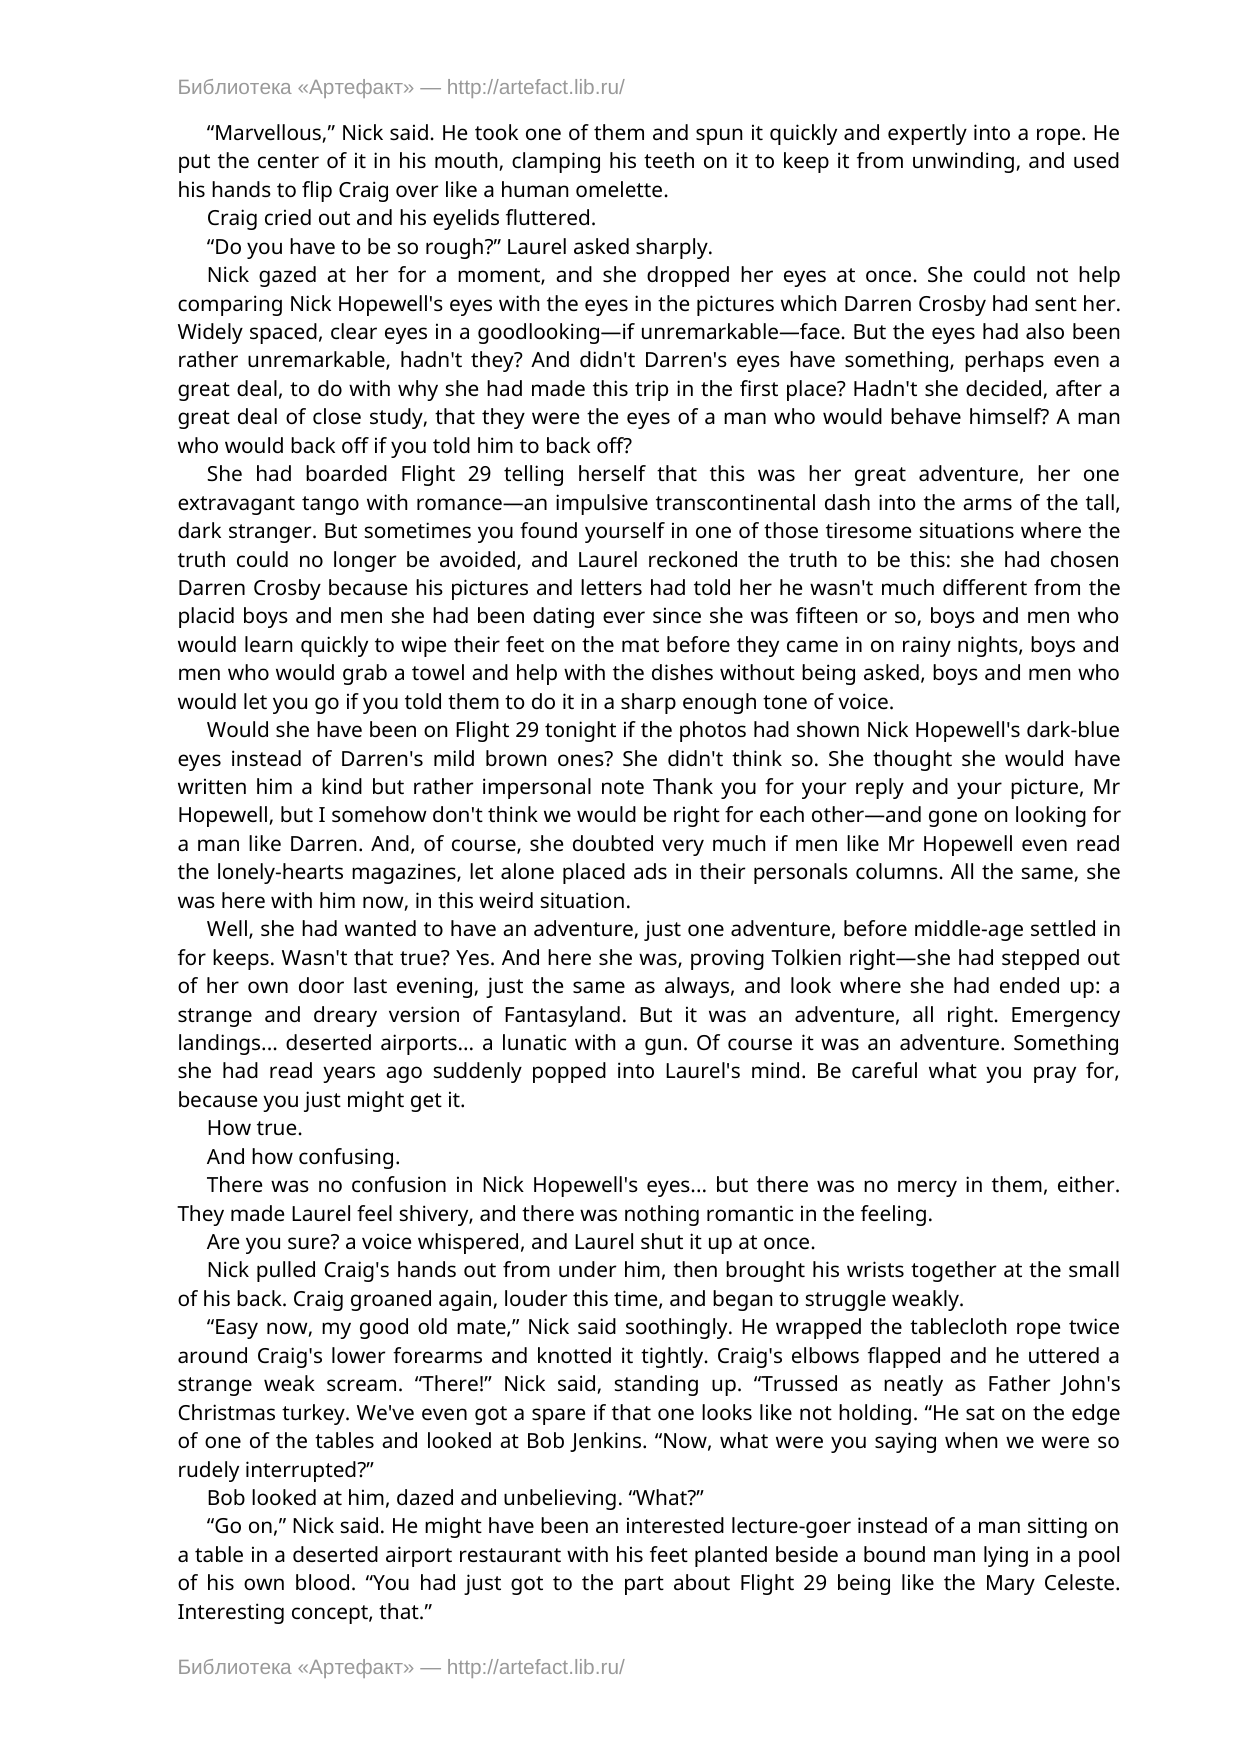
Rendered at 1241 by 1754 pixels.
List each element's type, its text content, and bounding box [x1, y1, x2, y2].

text Are you sure? a voice whispered, and Laurel shut it up at once. [177, 1227, 1122, 1256]
text “Marvellous,” Nick said. He took one of them and spun it quickly and expertly into a rope. He put the center of it in his mouth, clamping his teeth on it to keep it from unwinding, and used his hands to flip Craig over like a human omelette. [177, 118, 1122, 203]
text Craig cried out and his eyelids fluttered. [177, 203, 1122, 232]
text “Go on,” Nick said. He might have been an interested lecture-goer instead of a man sitting on a table in a deserted airport restaurant with his feet planted beside a bound man lying in a pool of his own blood. “You had just got to the part about Flight 29 being like the Mary Celeste. Interesting concept, that.” [177, 1512, 1122, 1625]
text Would she have been on Flight 29 tonight if the photos had shown Nick Hopewell's dark-blue eyes instead of Darren's mild brown ones? She didn't think so. She thought she would have written him a kind but rather impersonal note Thank you for your reply and your picture, Mr Hopewell, but I somehow don't think we would be right for each other—and gone on looking for a man like Darren. And, of course, she doubted very much if men like Mr Hopewell even read the lonely-hearts magazines, let alone placed ads in their personals columns. All the same, she was here with him now, in this weird situation. [177, 715, 1122, 914]
text Nick pulled Craig's hands out from under him, then brought his wrists together at the small of his back. Craig groaned again, louder this time, and began to struggle weakly. [177, 1256, 1122, 1312]
text And how confusing. [177, 1142, 1122, 1170]
text Nick gazed at her for a moment, and she dropped her eyes at once. She could not help comparing Nick Hopewell's eyes with the eyes in the pictures which Darren Crosby had sent her. Widely spaced, clear eyes in a goodlooking—if unremarkable—face. But the eyes had also been rather unremarkable, hadn't they? And didn't Darren's eyes have something, perhaps even a great deal, to do with why she had made this trip in the first place? Hadn't she decided, after a great deal of close study, that they were the eyes of a man who would behave himself? A man who would back off if you told him to back off? [177, 260, 1122, 459]
text Well, she had wanted to have an adventure, just one adventure, before middle-age settled in for keeps. Wasn't that true? Yes. And here she was, proving Tolkien right—she had stepped out of her own door last evening, just the same as always, and look where she had ended up: a strange and dreary version of Fantasyland. But it was an adventure, all right. Emergency landings... deserted airports... a lunatic with a gun. Of course it was an adventure. Something she had read years ago suddenly popped into Laurel's mind. Be careful what you pray for, because you just might get it. [177, 914, 1122, 1113]
text Bob looked at him, dazed and unbelieving. “What?” [177, 1483, 1122, 1512]
text How true. [177, 1113, 1122, 1142]
text “Do you have to be so rough?” Laurel asked sharply. [177, 232, 1122, 260]
text She had boarded Flight 29 telling herself that this was her great adventure, her one extravagant tango with romance—an impulsive transcontinental dash into the arms of the tall, dark stranger. But sometimes you found yourself in one of those tiresome situations where the truth could no longer be avoided, and Laurel reckoned the truth to be this: she had chosen Darren Crosby because his pictures and letters had told her he wasn't much different from the placid boys and men she had been dating ever since she was fifteen or so, boys and men who would learn quickly to wipe their feet on the mat before they came in on rainy nights, boys and men who would grab a towel and help with the dishes without being asked, boys and men who would let you go if you told them to do it in a sharp enough tone of voice. [177, 459, 1122, 715]
text “Easy now, my good old mate,” Nick said soothingly. He wrapped the tablecloth rope twice around Craig's lower forearms and knotted it tightly. Craig's elbows flapped and he uttered a strange weak scream. “There!” Nick said, standing up. “Trussed as neatly as Father John's Christmas turkey. We've even got a spare if that one looks like not holding. “He sat on the edge of one of the tables and looked at Bob Jenkins. “Now, what were you saying when we were so rudely interrupted?” [177, 1312, 1122, 1483]
text There was no confusion in Nick Hopewell's eyes... but there was no mercy in them, either. They made Laurel feel shivery, and there was nothing romantic in the feeling. [177, 1170, 1122, 1227]
